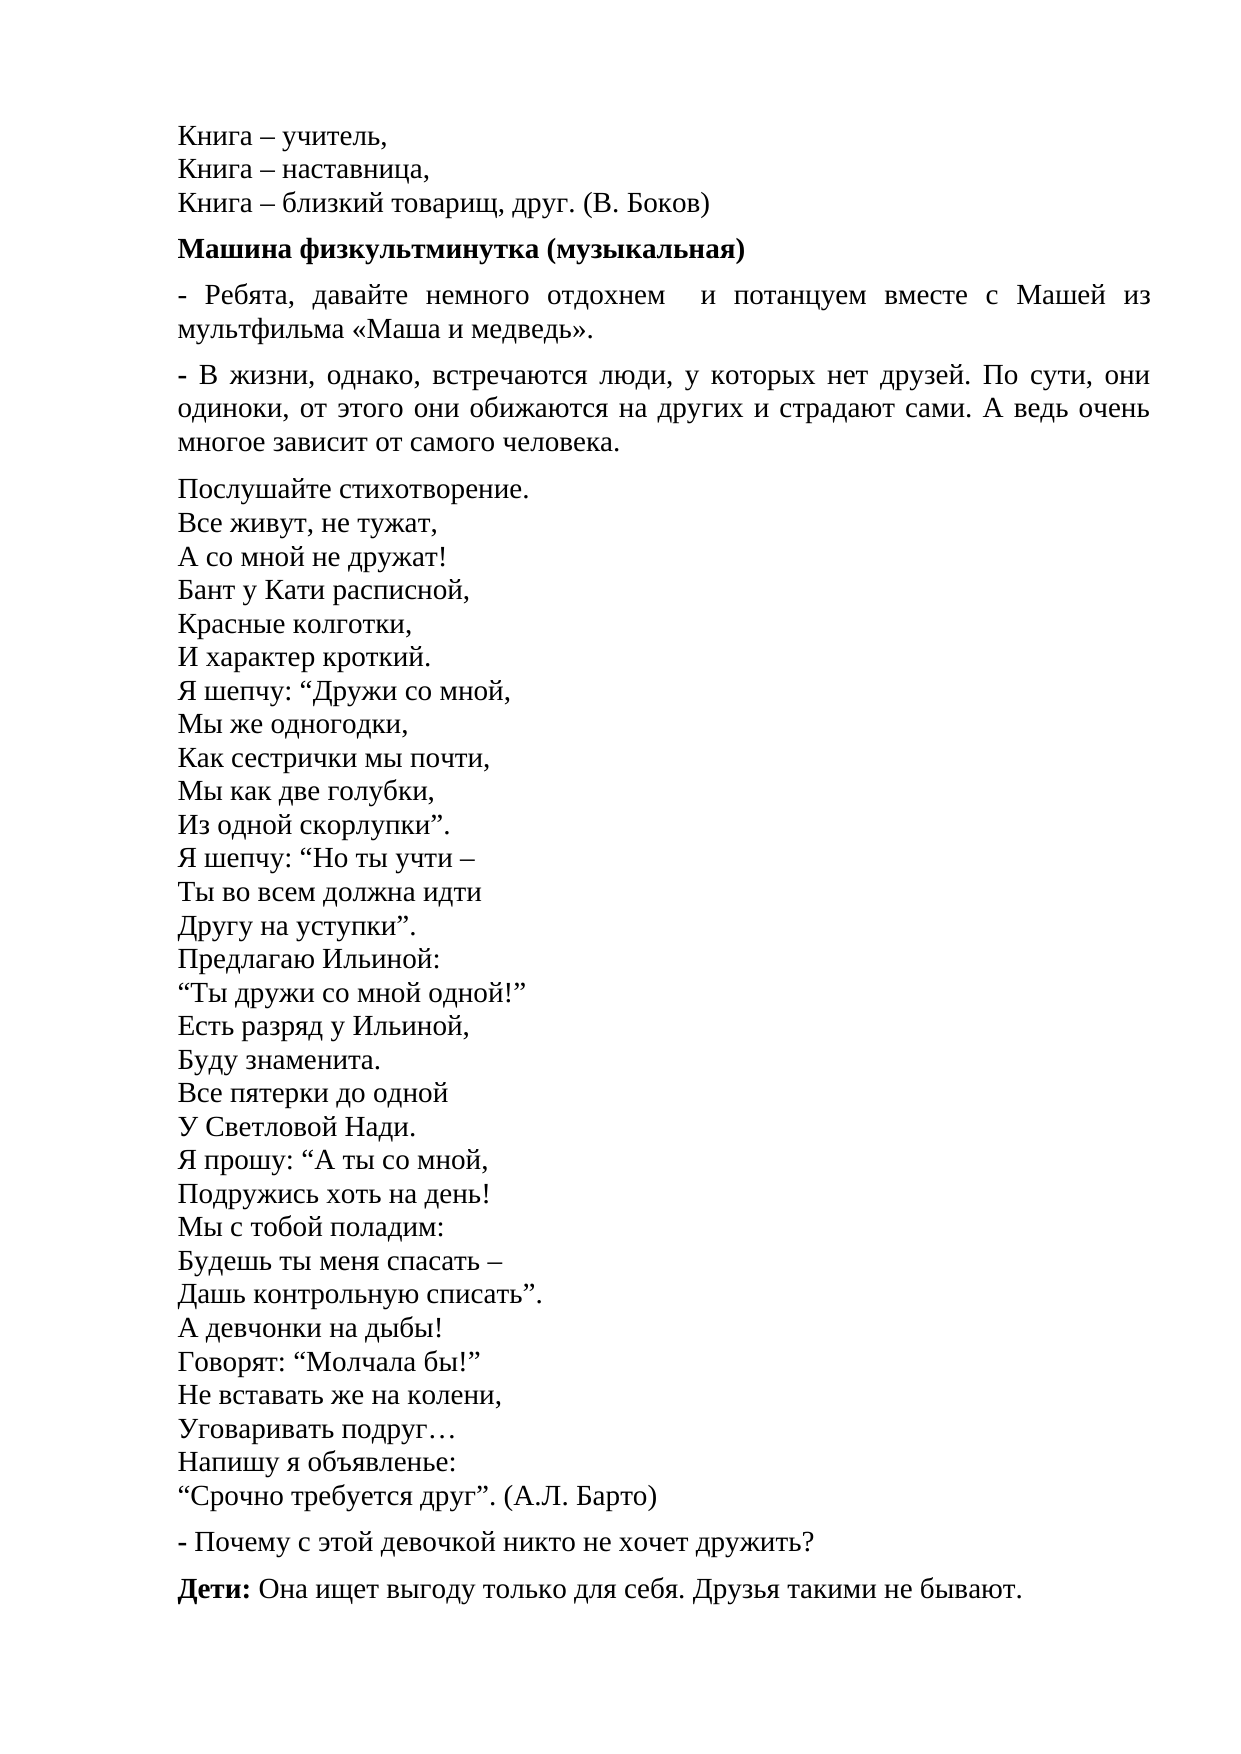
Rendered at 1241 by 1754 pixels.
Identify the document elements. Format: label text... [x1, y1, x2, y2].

text Машина физкультминутка (музыкальная) [177, 231, 1152, 265]
text - Почему с этой девочкой никто не хочет дружить? [177, 1524, 1152, 1557]
text Дети: Она ищет выгоду только для себя. Друзья такими не бывают. [177, 1571, 1152, 1605]
text - Ребята, давайте немного отдохнем и потанцуем вместе с Машей из мультфильма «Маша и медведь». [177, 277, 1152, 344]
text - В жизни, однако, встречаются люди, у которых нет друзей. По сути, они одиноки, от этого они обижаются на других и страдают сами. А ведь очень многое зависит от самого человека. [177, 357, 1152, 457]
text Книга – учитель, Книга – наставница, Книга – близкий товарищ, друг. (В. Боков) [177, 118, 1152, 219]
text Послушайте стихотворение. Все живут, не тужат, А со мной не дружат! Бант у Кати расписной, Красные колготки, И характер кроткий. Я шепчу: “Дружи со мной, Мы же одногодки, Как сестрички мы почти, Мы как две голубки, Из одной скорлупки”. Я шепчу: “Но ты учти – Ты во всем должна идти Другу на уступки”. Предлагаю Ильиной: “Ты дружи со мной одной!” Есть разряд у Ильиной, Буду знаменита. Все пятерки до одной У Светловой Нади. Я прошу: “А ты со мной, Подружись хоть на день! Мы с тобой поладим: Будешь ты меня спасать – Дашь контрольную списать”. А девчонки на дыбы! Говорят: “Молчала бы!” Не вставать же на колени, Уговаривать подруг… Напишу я объявленье: “Срочно требуется друг”. (А.Л. Барто) [177, 472, 1152, 1511]
